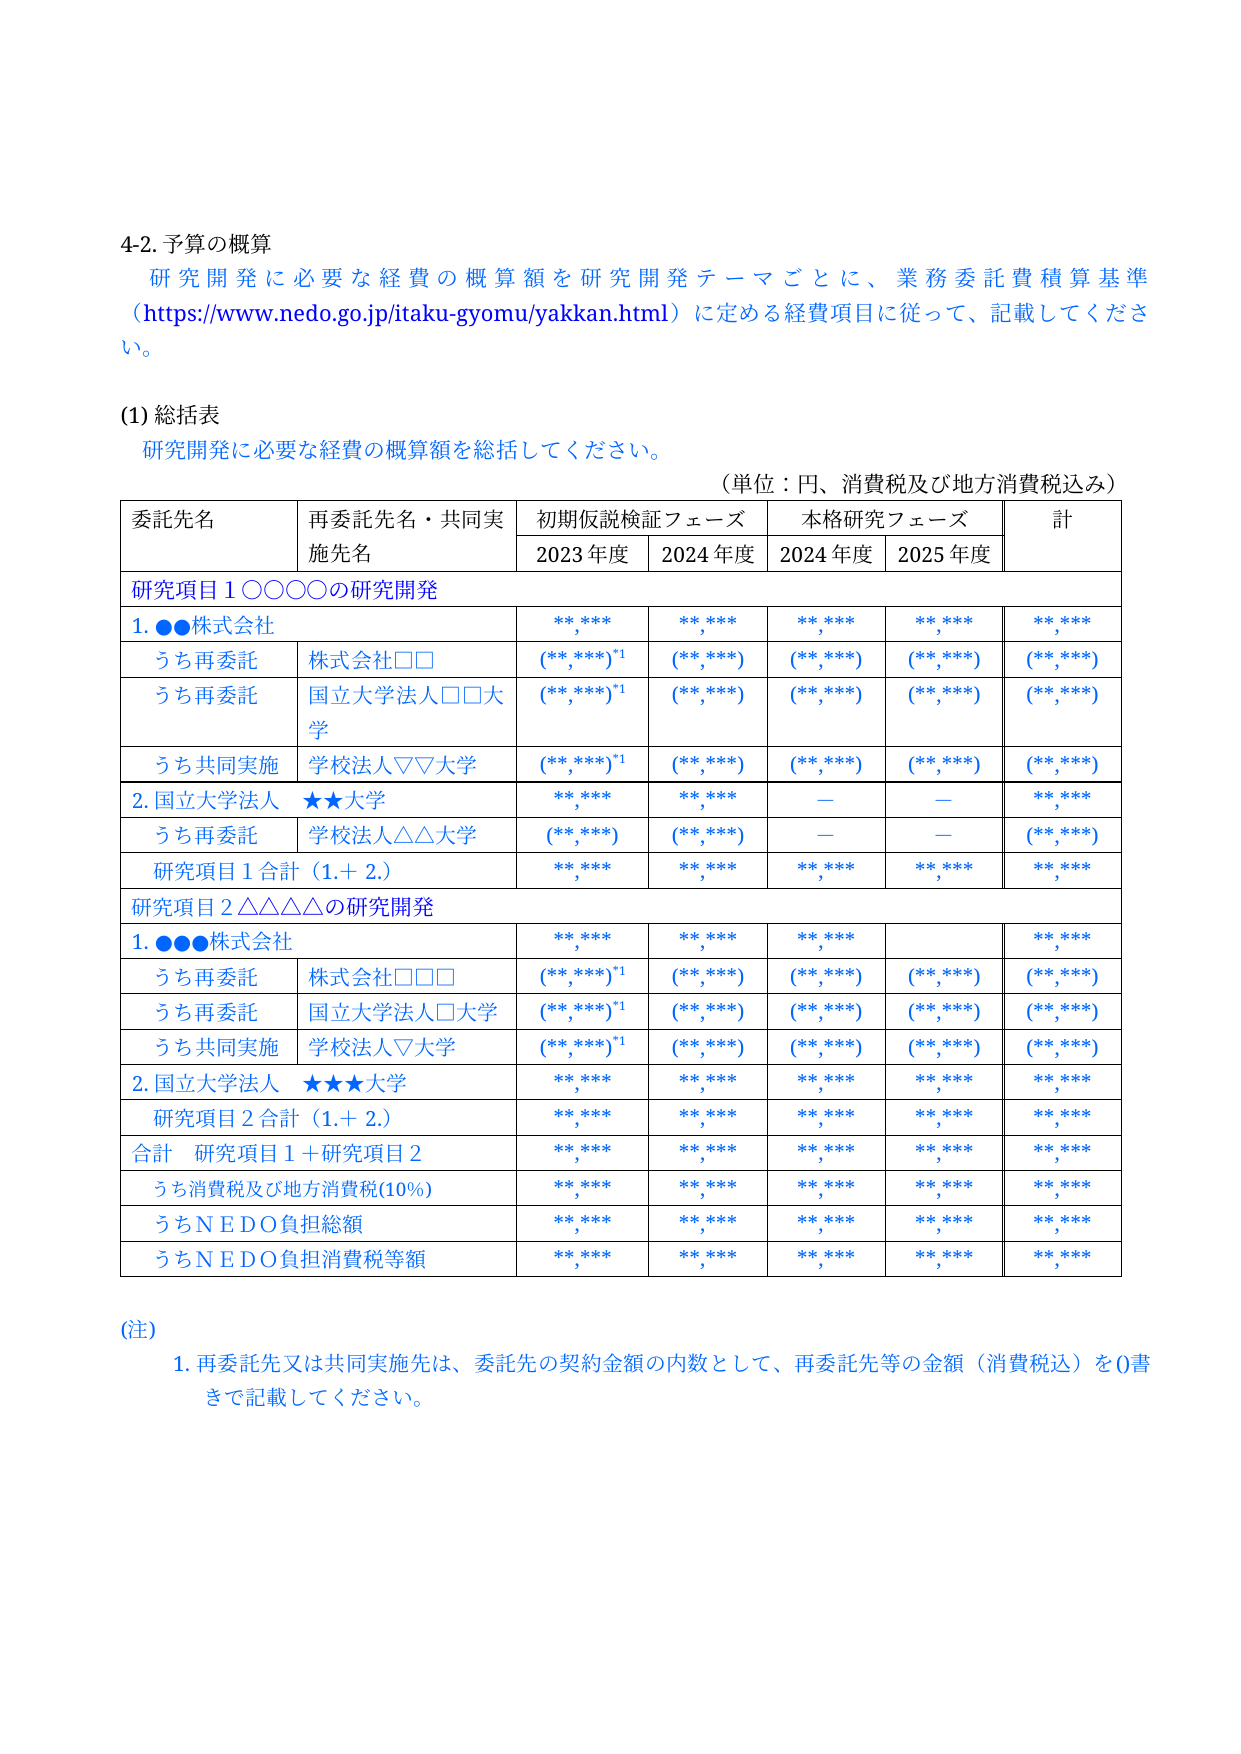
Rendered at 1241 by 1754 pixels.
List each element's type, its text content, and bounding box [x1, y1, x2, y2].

table_cell 合計 研究項目１＋研究項目２ [121, 1136, 516, 1170]
table_cell － [886, 818, 1002, 852]
table_cell **,*** [886, 1136, 1002, 1170]
table_cell (**,***)*1 [517, 678, 648, 746]
table_cell **,*** [517, 1206, 648, 1241]
table_cell **,*** [517, 783, 648, 817]
table_cell 研究項目１合計（1.＋ 2.） [121, 853, 516, 887]
table_cell **,*** [649, 1242, 767, 1276]
table_cell **,*** [1005, 1136, 1121, 1170]
table_cell **,*** [1005, 1065, 1121, 1099]
table_cell **,*** [1005, 1242, 1121, 1276]
table_cell **,*** [517, 1171, 648, 1205]
table_cell 国立大学法人□□大学 [298, 678, 516, 746]
table_cell (**,***) [1005, 1030, 1121, 1064]
table_cell **,*** [1005, 1206, 1121, 1241]
table_header 初期仮説検証フェーズ [517, 501, 767, 535]
table_cell 国立大学法人□大学 [298, 994, 516, 1029]
table_cell うち再委託 [121, 642, 297, 677]
text （単位：円、消費税及び地方消費税込み） [120, 466, 1128, 500]
table_cell **,*** [517, 1242, 648, 1276]
table_cell (**,***) [1005, 678, 1121, 746]
table_cell うちＮＥＤＯ負担総額 [121, 1206, 516, 1241]
table_cell 1. ●●●株式会社 [121, 924, 516, 958]
table_header 再委託先名・共同実施先名 [298, 501, 516, 571]
table_cell (**,***) [886, 642, 1002, 677]
table_cell **,*** [517, 924, 648, 958]
table_cell (**,***) [768, 994, 885, 1029]
table_cell 2023年度 [517, 536, 648, 571]
text (注) [120, 1311, 1152, 1345]
text 研究開発に必要な経費の概算額を総括してください。 [120, 431, 1128, 466]
table_cell **,*** [517, 1100, 648, 1134]
table_cell **,*** [649, 1100, 767, 1134]
table_cell **,*** [768, 607, 885, 641]
table_cell (**,***) [649, 678, 767, 746]
table_cell **,*** [768, 1136, 885, 1170]
table_cell **,*** [1005, 853, 1121, 887]
table_cell (**,***) [886, 994, 1002, 1029]
table_cell (**,***) [649, 994, 767, 1029]
table_cell **,*** [768, 1171, 885, 1205]
table_cell **,*** [768, 924, 885, 958]
table_cell 2. 国立大学法人 ★★★大学 [121, 1065, 516, 1099]
table_cell (**,***) [517, 818, 648, 852]
table_cell **,*** [517, 853, 648, 887]
table_cell 学校法人△△大学 [298, 818, 516, 852]
table_cell うち再委託 [121, 994, 297, 1029]
table_cell (**,***) [886, 747, 1002, 781]
table_cell 1. ●●株式会社 [121, 607, 516, 641]
table_cell **,*** [768, 1242, 885, 1276]
table_header 計 [1005, 501, 1121, 571]
table_cell **,*** [517, 1136, 648, 1170]
table_cell － [886, 783, 1002, 817]
table_cell **,*** [886, 1206, 1002, 1241]
table_cell **,*** [886, 1242, 1002, 1276]
table_cell **,*** [768, 1100, 885, 1134]
table_cell (**,***) [649, 959, 767, 993]
table_cell 2024年度 [768, 536, 885, 571]
table_cell [886, 924, 1002, 958]
table_cell (**,***) [1005, 747, 1121, 781]
table_cell **,*** [1005, 783, 1121, 817]
table_cell (**,***)*1 [517, 1030, 648, 1064]
table_cell 株式会社□□ [298, 642, 516, 677]
table_cell (**,***) [1005, 994, 1121, 1029]
table_cell **,*** [649, 853, 767, 887]
table_cell (**,***) [649, 1030, 767, 1064]
table_cell 2. 国立大学法人 ★★大学 [121, 783, 516, 817]
table_cell (**,***) [886, 1030, 1002, 1064]
table_cell (**,***) [768, 959, 885, 993]
table_cell **,*** [1005, 607, 1121, 641]
table_cell **,*** [768, 853, 885, 887]
table_cell **,*** [886, 1065, 1002, 1099]
table_cell 研究項目１○○○○の研究開発 [121, 572, 1121, 606]
table_cell (**,***)*1 [517, 747, 648, 781]
table_cell **,*** [886, 607, 1002, 641]
table_cell うち消費税及び地方消費税(10％) [121, 1171, 516, 1205]
table_cell (**,***)*1 [517, 994, 648, 1029]
table_cell **,*** [768, 1065, 885, 1099]
table_cell 株式会社□□□ [298, 959, 516, 993]
table_cell (**,***) [886, 959, 1002, 993]
table_cell (**,***) [768, 1030, 885, 1064]
table_cell (**,***) [1005, 959, 1121, 993]
table_header 本格研究フェーズ [768, 501, 1002, 535]
table_cell うち再委託 [121, 818, 297, 852]
table_cell (**,***)*1 [517, 642, 648, 677]
table_cell **,*** [886, 1100, 1002, 1134]
table_cell **,*** [649, 1065, 767, 1099]
table_cell － [768, 818, 885, 852]
table_cell うち再委託 [121, 959, 297, 993]
table_cell (**,***) [1005, 642, 1121, 677]
table_cell － [768, 783, 885, 817]
table_cell (**,***) [886, 678, 1002, 746]
table_cell **,*** [886, 1171, 1002, 1205]
table_cell **,*** [649, 1206, 767, 1241]
table_cell **,*** [517, 607, 648, 641]
table_cell 研究項目２△△△△の研究開発 [121, 889, 1121, 923]
table_cell (**,***) [1005, 818, 1121, 852]
table_cell **,*** [649, 1136, 767, 1170]
table_header 委託先名 [121, 501, 297, 571]
table_cell **,*** [517, 1065, 648, 1099]
table_cell (**,***)*1 [517, 959, 648, 993]
table_cell **,*** [649, 783, 767, 817]
table_cell **,*** [649, 607, 767, 641]
table_cell (**,***) [768, 747, 885, 781]
table_cell **,*** [1005, 1100, 1121, 1134]
table_cell (**,***) [768, 642, 885, 677]
table_cell 2025年度 [886, 536, 1002, 571]
table_cell (**,***) [649, 642, 767, 677]
table_cell 学校法人▽大学 [298, 1030, 516, 1064]
table_cell **,*** [886, 853, 1002, 887]
table_cell 学校法人▽▽大学 [298, 747, 516, 781]
text 研究開発に必要な経費の概算額を研究開発テーマごとに、業務委託費積算基準（https://www.nedo.go.jp/itaku-gyomu/yakkan.html）に定める経費項目に従って、記載してください。 [120, 260, 1152, 363]
table_cell **,*** [1005, 924, 1121, 958]
text (1) 総括表 [120, 397, 1152, 431]
table_cell **,*** [649, 924, 767, 958]
table_cell **,*** [1005, 1171, 1121, 1205]
table_cell うち再委託 [121, 678, 297, 746]
table_cell うち共同実施 [121, 1030, 297, 1064]
table_cell **,*** [649, 1171, 767, 1205]
text 4-2. 予算の概算 [120, 226, 1152, 260]
table_cell (**,***) [649, 747, 767, 781]
table_cell うちＮＥＤＯ負担消費税等額 [121, 1242, 516, 1276]
text 1. 再委託先又は共同実施先は、委託先の契約金額の内数として、再委託先等の金額（消費税込）を()書きで記載してください。 [173, 1345, 1152, 1414]
table_cell 2024年度 [649, 536, 767, 571]
table_cell **,*** [768, 1206, 885, 1241]
table_cell うち共同実施 [121, 747, 297, 781]
table_cell 研究項目２合計（1.＋ 2.） [121, 1100, 516, 1134]
table_cell (**,***) [768, 678, 885, 746]
table_cell (**,***) [649, 818, 767, 852]
